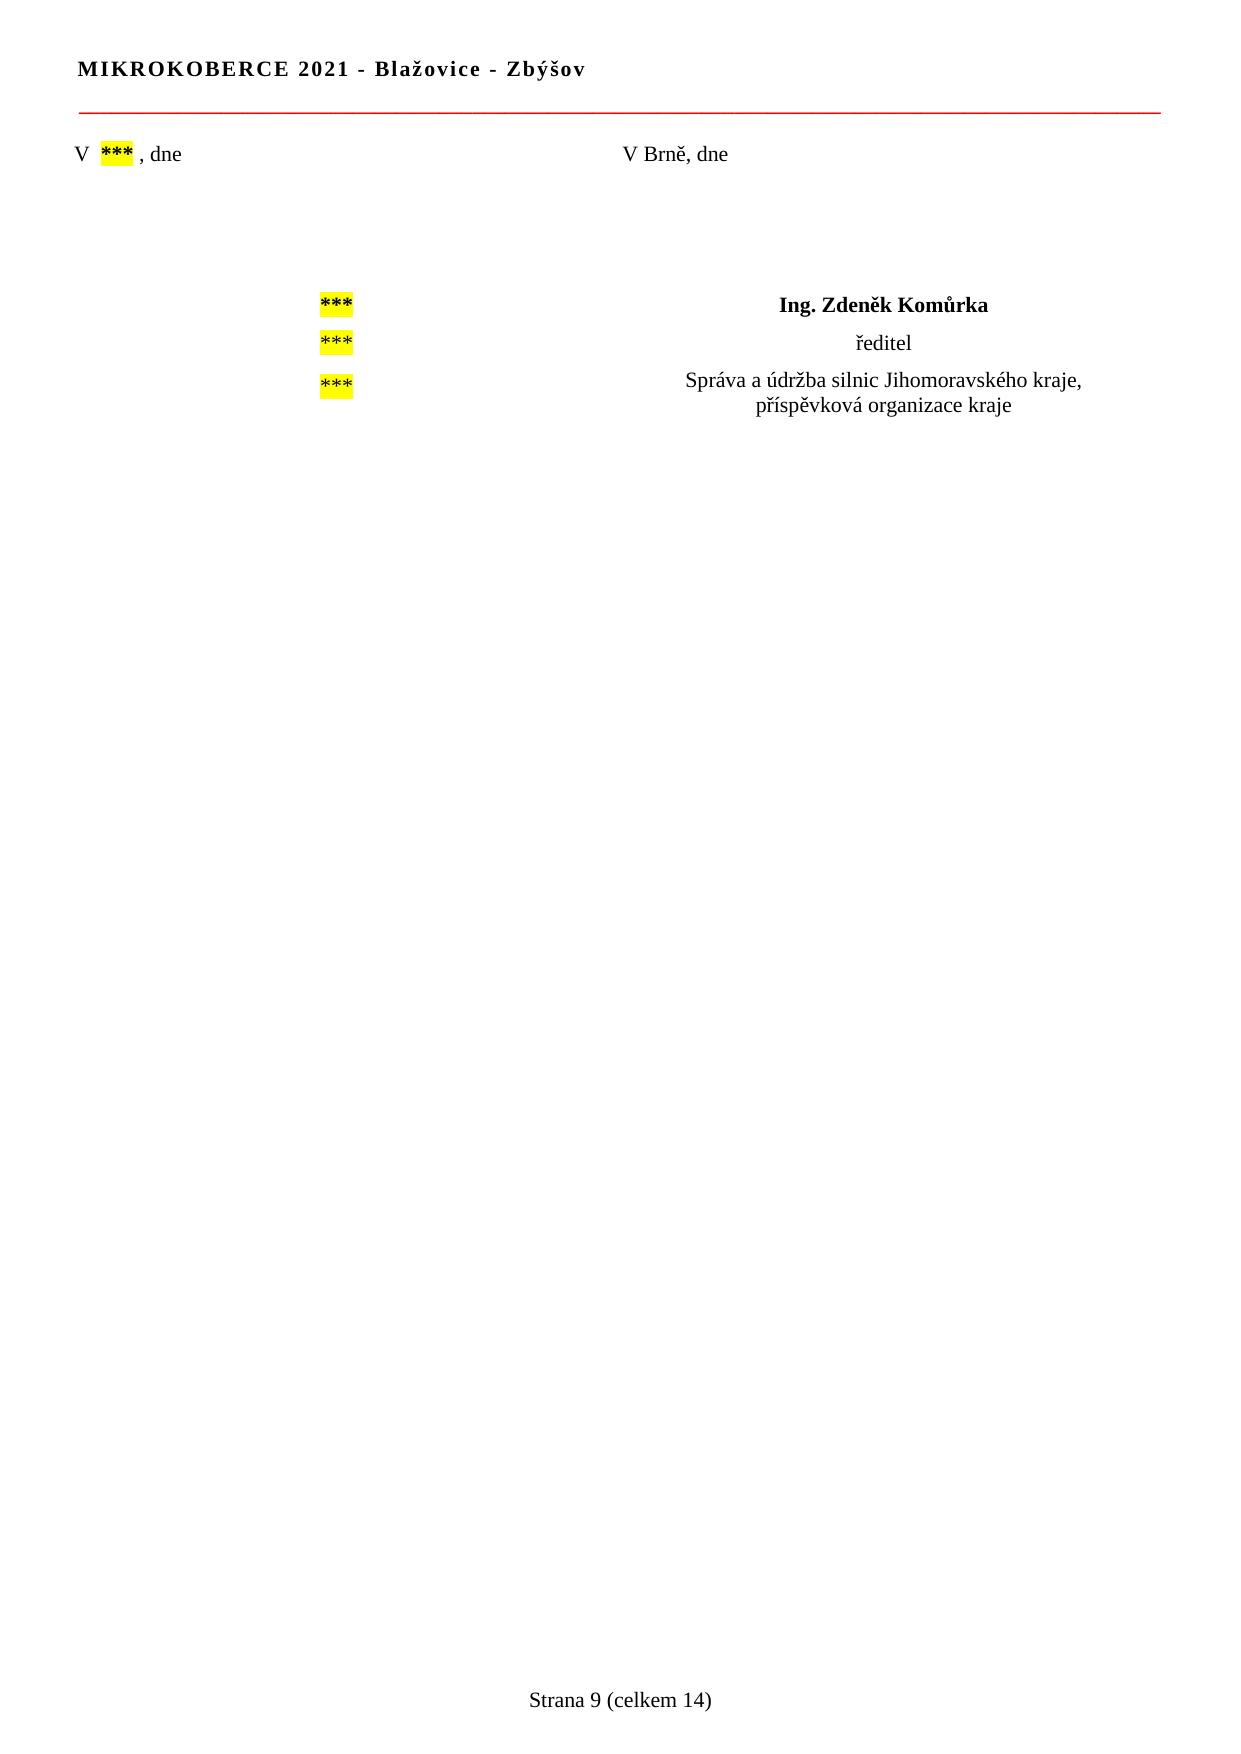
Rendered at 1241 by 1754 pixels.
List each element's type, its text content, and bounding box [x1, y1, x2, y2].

table_cell *** [63, 367, 610, 418]
table_header V Brně, dne [611, 141, 1159, 254]
table_cell *** [63, 330, 610, 367]
table_header Ing. Zdeněk Komůrka [610, 292, 1157, 329]
table_cell ředitel [610, 330, 1157, 367]
table_header *** [63, 292, 610, 329]
table_header V *** , dne [63, 141, 611, 254]
table_cell Správa a údržba silnic Jihomoravského kraje, příspěvková organizace kraje [610, 367, 1157, 418]
